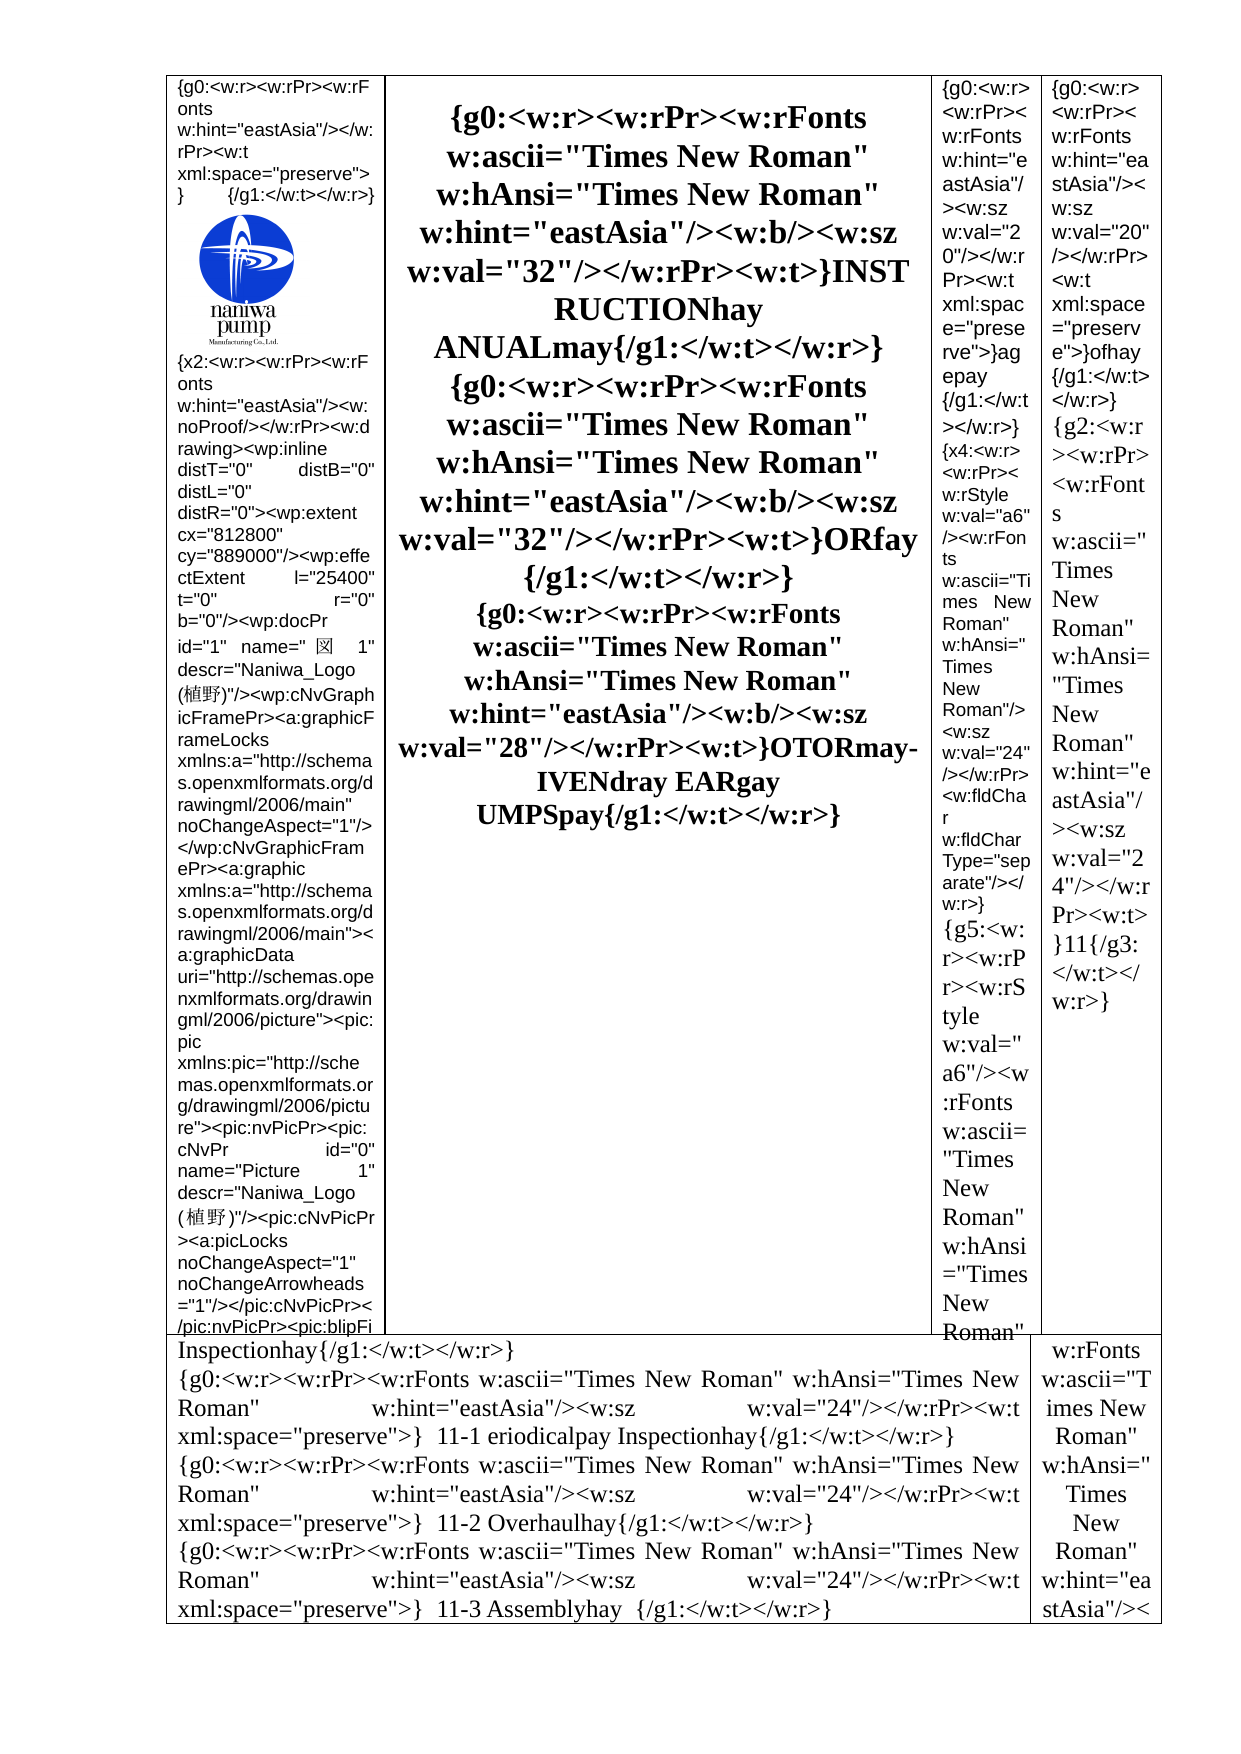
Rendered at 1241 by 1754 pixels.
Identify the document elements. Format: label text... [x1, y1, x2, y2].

picture [177, 205, 311, 352]
table_cell {g0:<w:r><w:rPr><w:rFonts w:ascii="Times New Roman" w:hAnsi="Times New Roman" w:hint="eastAsia"/><w:sz w:val="24"/></w:rPr><w:t>}8{/g1:</w:t></w:r>} [1031, 1335, 1161, 1623]
table_cell {g0:<w:r><w:rPr><w:rFonts w:ascii="Times New Roman" w:hAnsi="Times New Roman" w:hint="eastAsia"/><w:sz w:val="24"/></w:rPr><w:t>}11. Inspectionhay{/g1:</w:t></w:r>} {g0:<w:r><w:rPr><w:rFonts w:ascii="Times New Roman" w:hAnsi="Times New Roman" w:hint="eastAsia"/><w:sz w:val="24"/></w:rPr><w:t xml:space="preserve">} 11-1 eriodicalpay Inspectionhay{/g1:</w:t></w:r>} {g0:<w:r><w:rPr><w:rFonts w:ascii="Times New Roman" w:hAnsi="Times New Roman" w:hint="eastAsia"/><w:sz w:val="24"/></w:rPr><w:t xml:space="preserve">} 11-2 Overhaulhay{/g1:</w:t></w:r>} {g0:<w:r><w:rPr><w:rFonts w:ascii="Times New Roman" w:hAnsi="Times New Roman" w:hint="eastAsia"/><w:sz w:val="24"/></w:rPr><w:t xml:space="preserve">} 11-3 Assemblyhay {/g1:</w:t></w:r>} [167, 1335, 1030, 1623]
